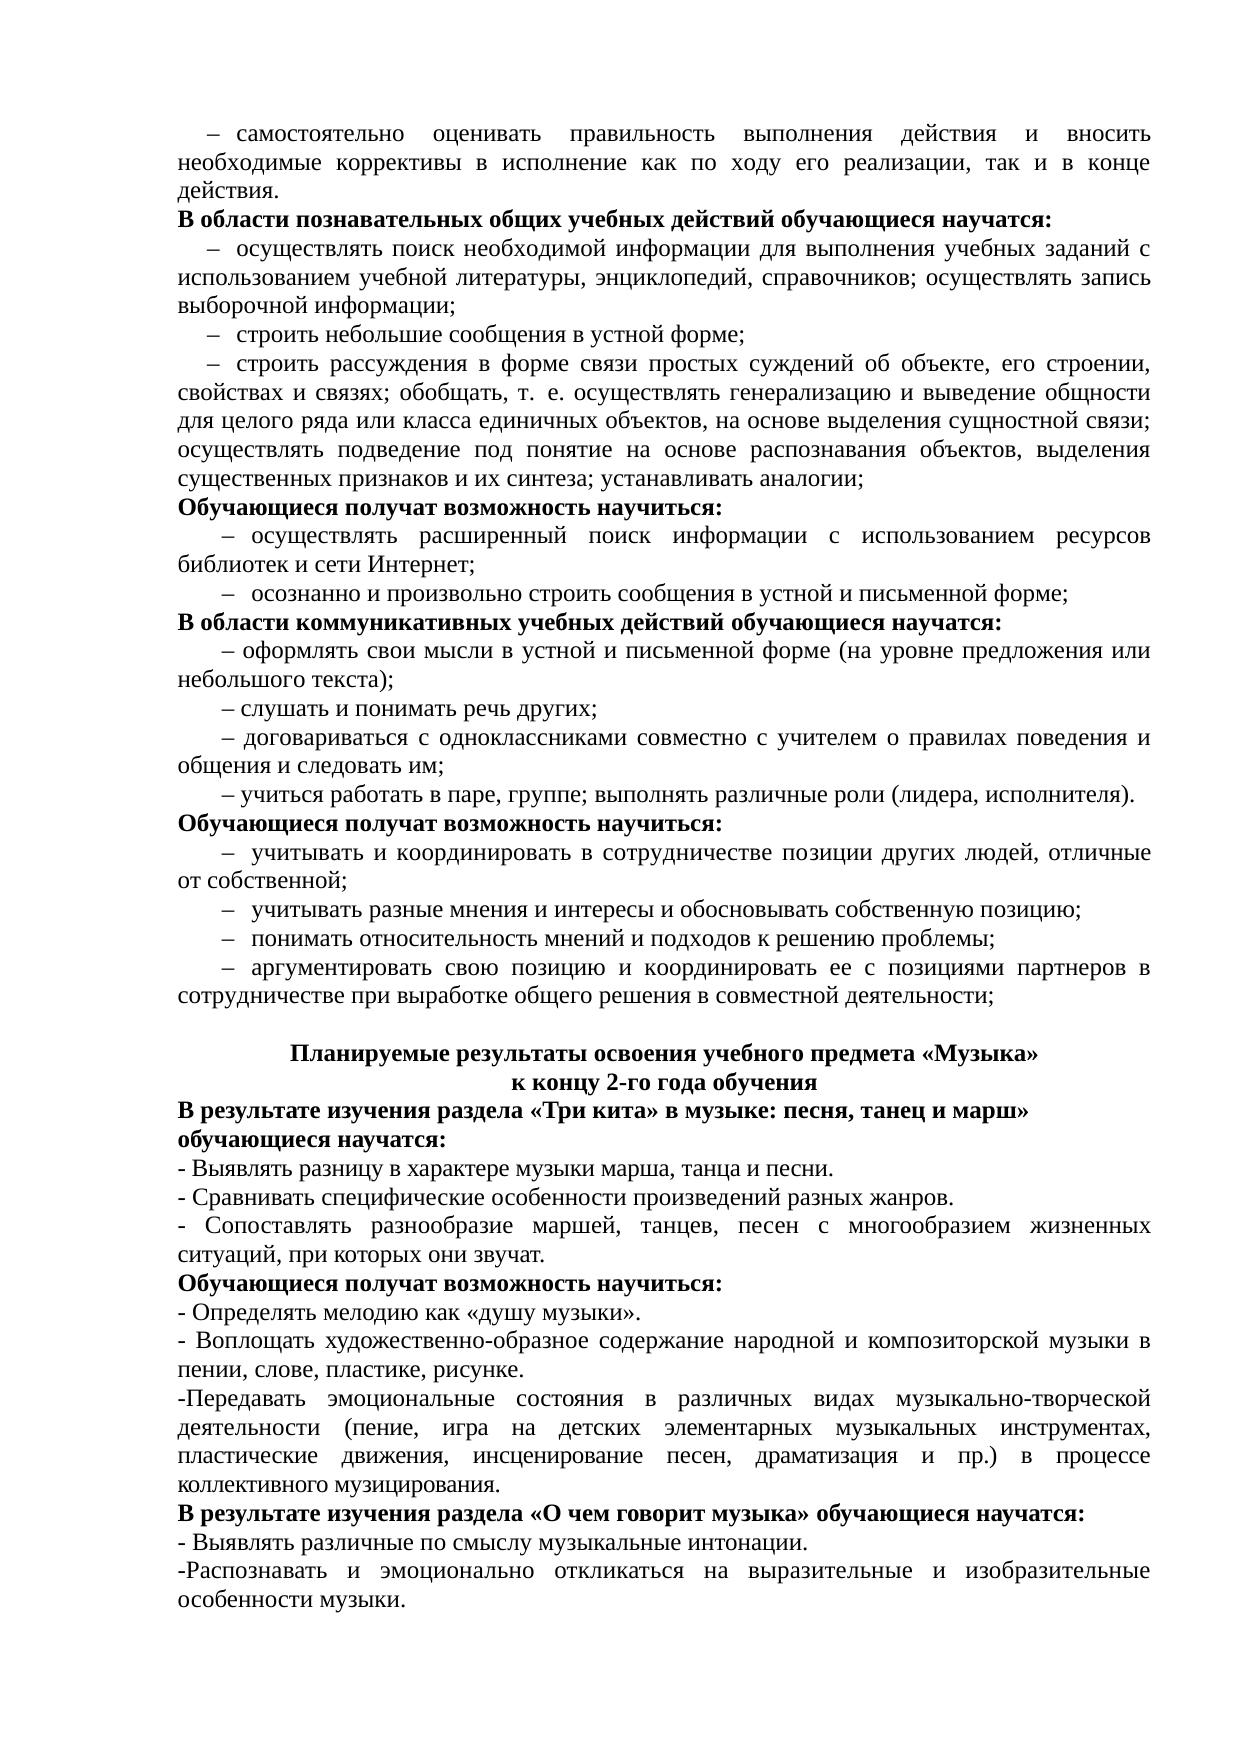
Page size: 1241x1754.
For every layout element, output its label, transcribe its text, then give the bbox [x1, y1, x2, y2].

list учитывать разные мнения и интересы и обосновывать собственную позицию; [177, 894, 1152, 923]
list осуществлять расширенный поиск информации с использованием ресурсов библиотек и сети Интернет; [177, 521, 1152, 578]
list осознанно и произвольно строить сообщения в устной и письменной форме; [177, 578, 1152, 607]
text - Воплощать художественно-образное содержание народной и композиторской музыки в пении, слове, пластике, рисунке. [177, 1326, 1152, 1383]
list самостоятельно оценивать правильность выполнения действия и вносить необходимые коррективы в исполнение как по ходу его реализации, так и в конце действия. [177, 118, 1152, 204]
text В результате изучения раздела «О чем говорит музыка» обучающиеся научатся: [177, 1498, 1152, 1527]
text -Передавать эмоциональные состояния в различных видах музыкально-творческой деятельности (пение, игра на детских элементарных музыкальных инструментах, пластические движения, инсценирование песен, драматизация и пр.) в процессе коллективного музицирования. [177, 1383, 1152, 1498]
list строить рассуждения в форме связи простых суждений об объекте, его строении, свойствах и связях; обобщать, т. е. осуществлять генерализацию и выведение общности для целого ряда или класса единичных объектов, на основе выделения сущностной связи; осуществлять подведение под понятие на основе распознавания объектов, выделения существенных признаков и их синтеза; устанавливать аналогии; [177, 348, 1152, 492]
text Обучающиеся получат возможность научиться: [177, 1268, 1152, 1297]
text – оформлять свои мысли в устной и письменной форме (на уровне предложения или небольшого текста); [177, 636, 1152, 693]
list осуществлять поиск необходимой информации для выполнения учебных заданий с использованием учебной литературы, энциклопедий, справочников; осуществлять запись выборочной информации; [177, 233, 1152, 319]
text - Сопоставлять разнообразие маршей, танцев, песен с многообразием жизненных ситуаций, при которых они звучат. [177, 1211, 1152, 1268]
text В результате изучения раздела «Три кита» в музыке: песня, танец и марш» [177, 1096, 1152, 1124]
list учитывать и координировать в сотрудничестве позиции других людей, отличные от собственной; [177, 837, 1152, 894]
text - Выявлять разницу в характере музыки марша, танца и песни. [177, 1153, 1152, 1182]
text – учиться работать в паре, группе; выполнять различные роли (лидера, исполнителя). [177, 779, 1152, 808]
text - Сравнивать специфические особенности произведений разных жанров. [177, 1182, 1152, 1211]
text обучающиеся научатся: [177, 1124, 1152, 1153]
text - Определять мелодию как «душу музыки». [177, 1297, 1152, 1326]
list понимать относительность мнений и подходов к решению проблемы; [177, 923, 1152, 952]
text Обучающиеся получат возможность научиться: [177, 492, 1152, 521]
text – договариваться с одноклассниками совместно с учителем о правилах поведения и общения и следовать им; [177, 722, 1152, 779]
text к концу 2-го года обучения [177, 1067, 1152, 1096]
list аргументировать свою позицию и координировать ее с позициями партнеров в сотрудничестве при выработке общего решения в совместной деятельности; [177, 952, 1152, 1009]
text – слушать и понимать речь других; [177, 693, 1152, 722]
text В области коммуникативных учебных действий обучающиеся научатся: [177, 607, 1152, 636]
text В области познавательных общих учебных действий обучающиеся научатся: [177, 204, 1152, 233]
text Планируемые результаты освоения учебного предмета «Музыка» [177, 1038, 1152, 1067]
text -Распознавать и эмоционально откликаться на выразительные и изобразительные особенности музыки. [177, 1556, 1152, 1613]
text Обучающиеся получат возможность научиться: [177, 808, 1152, 837]
list строить небольшие сообщения в устной форме; [177, 319, 1152, 348]
text - Выявлять различные по смыслу музыкальные интонации. [177, 1527, 1152, 1556]
